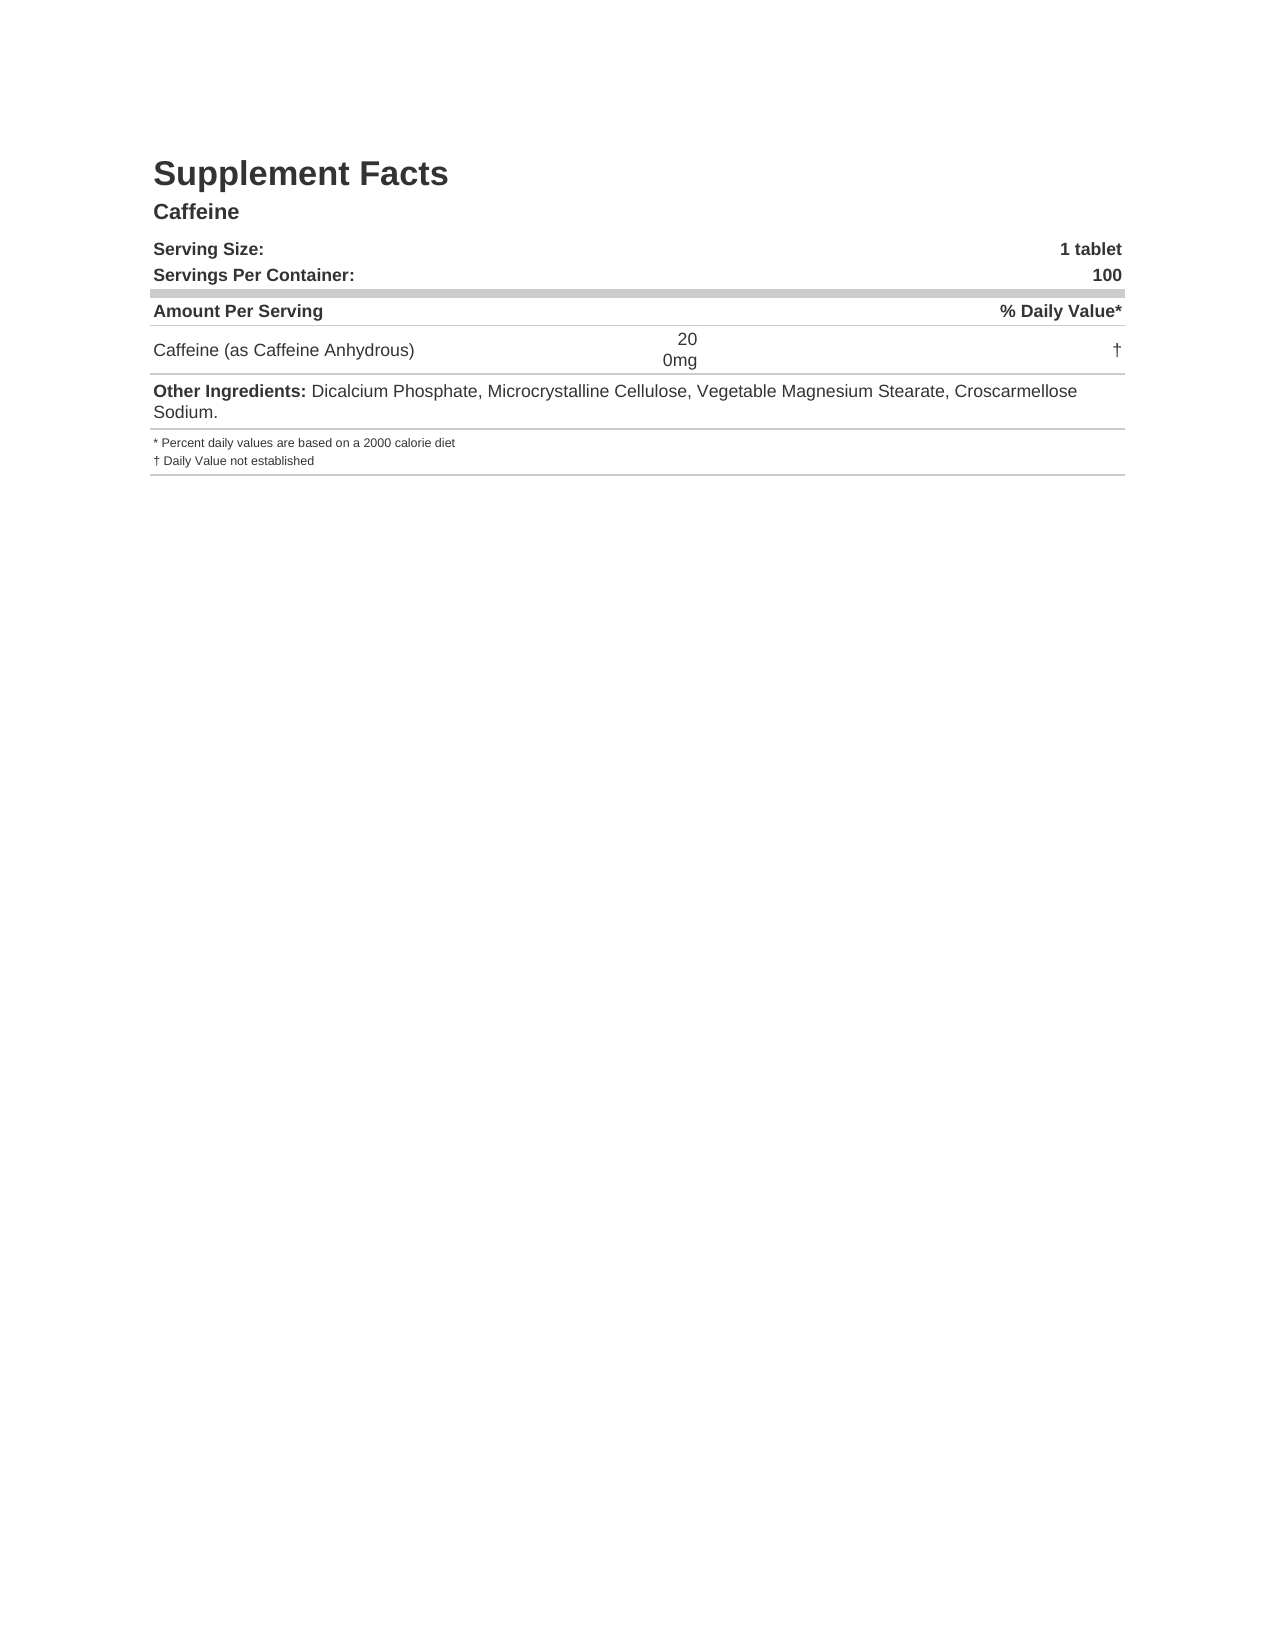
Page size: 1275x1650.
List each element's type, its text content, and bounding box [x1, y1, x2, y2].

table_cell Other Ingredients: Dicalcium Phosphate, Microcrystalline Cellulose, Vegetable Magnesium Stearate, Croscarmellose Sodium. [150, 375, 1125, 428]
table_cell Caffeine [150, 196, 1125, 235]
table_cell 200mg [640, 326, 700, 373]
table_cell 100 [700, 262, 1125, 288]
table_cell Amount Per Serving [150, 298, 640, 324]
table_header Supplement Facts [150, 150, 1125, 196]
table_cell † [700, 326, 1125, 373]
table_cell Servings Per Container: [150, 262, 700, 288]
table_cell 1 tablet [640, 235, 1125, 262]
table_cell Caffeine (as Caffeine Anhydrous) [150, 326, 640, 373]
table_cell Serving Size: [150, 235, 640, 262]
table_cell * Percent daily values are based on a 2000 calorie diet † Daily Value not established [150, 430, 1125, 474]
table_cell % Daily Value* [640, 298, 1125, 324]
